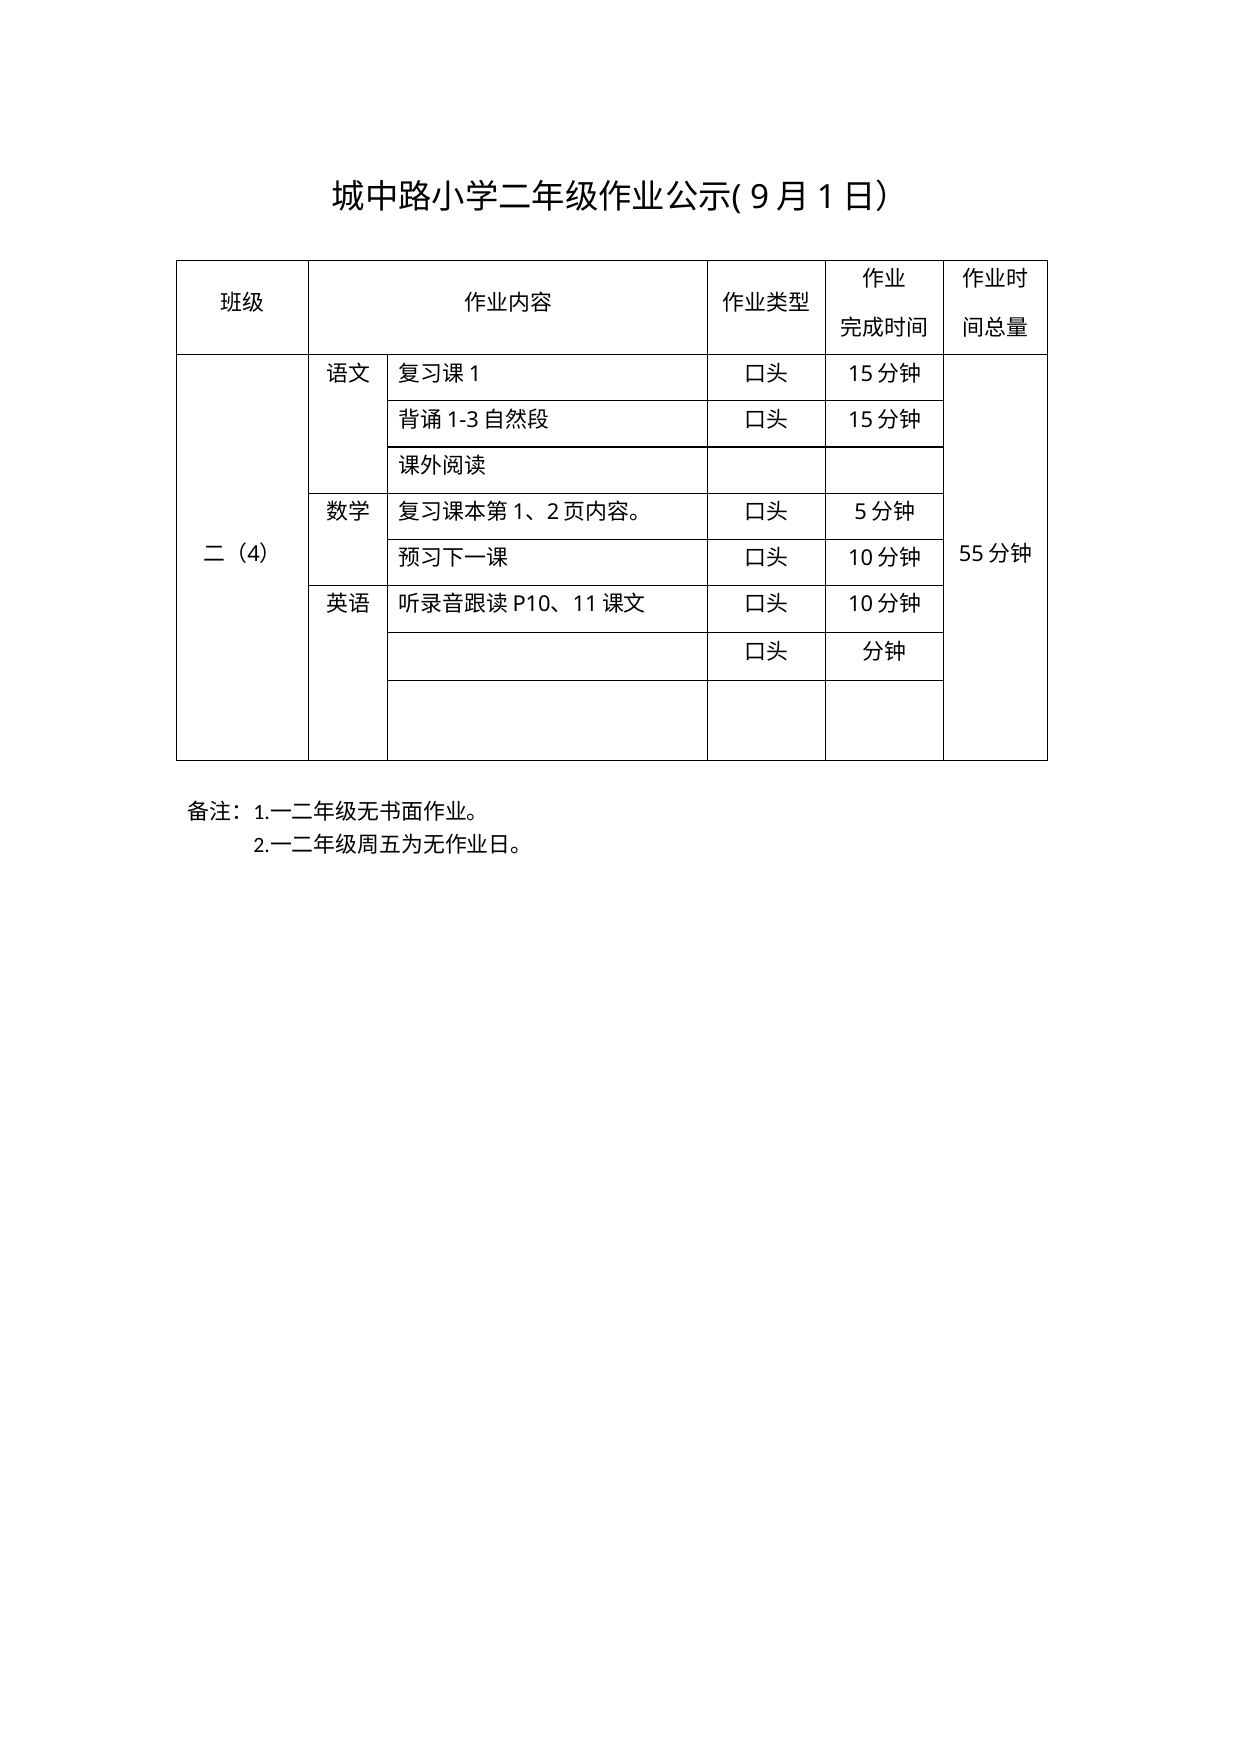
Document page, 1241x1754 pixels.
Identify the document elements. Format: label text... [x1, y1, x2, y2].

table_cell [708, 448, 825, 492]
table_cell 听录音跟读P10、11课文 [388, 586, 707, 632]
table_cell 口头 [708, 401, 825, 446]
table_header 作业内容 [309, 261, 707, 354]
table_cell 复习课1 [388, 355, 707, 400]
table_cell [388, 681, 707, 760]
table_cell [388, 633, 707, 680]
table_header 作业类型 [708, 261, 825, 354]
table_header 作业时间总量 [944, 261, 1047, 354]
table_cell 15分钟 [826, 401, 943, 446]
table_cell 预习下一课 [388, 540, 707, 584]
table_cell 背诵1-3自然段 [388, 401, 707, 446]
table_header 班级 [177, 261, 308, 354]
text 2.一二年级周五为无作业日。 [187, 826, 1053, 859]
table_cell 复习课本第1、2页内容。 [388, 494, 707, 538]
table_cell 10分钟 [826, 540, 943, 584]
table_cell 10分钟 [826, 586, 943, 632]
table_cell 口头 [708, 355, 825, 400]
table_cell 课外阅读 [388, 448, 707, 492]
table_cell 语文 [309, 355, 387, 492]
table_cell 5分钟 [826, 494, 943, 538]
table_cell 口头 [708, 586, 825, 632]
table_header 作业 完成时间 [826, 261, 943, 354]
text 城中路小学二年级作业公示( 9月 1日） [187, 162, 1053, 227]
table_cell 二（4） [177, 355, 308, 760]
text 备注：1.一二年级无书面作业。 [187, 794, 1053, 826]
table_cell 口头 [708, 633, 825, 680]
table_cell [826, 681, 943, 760]
table_cell 15分钟 [826, 355, 943, 400]
table_cell 55分钟 [944, 355, 1047, 760]
table_cell 英语 [309, 586, 387, 760]
table_cell 分钟 [826, 633, 943, 680]
table_cell [708, 681, 825, 760]
table_cell 数学 [309, 494, 387, 584]
table_cell 口头 [708, 494, 825, 538]
table_cell 口头 [708, 540, 825, 584]
table_cell [826, 448, 943, 492]
